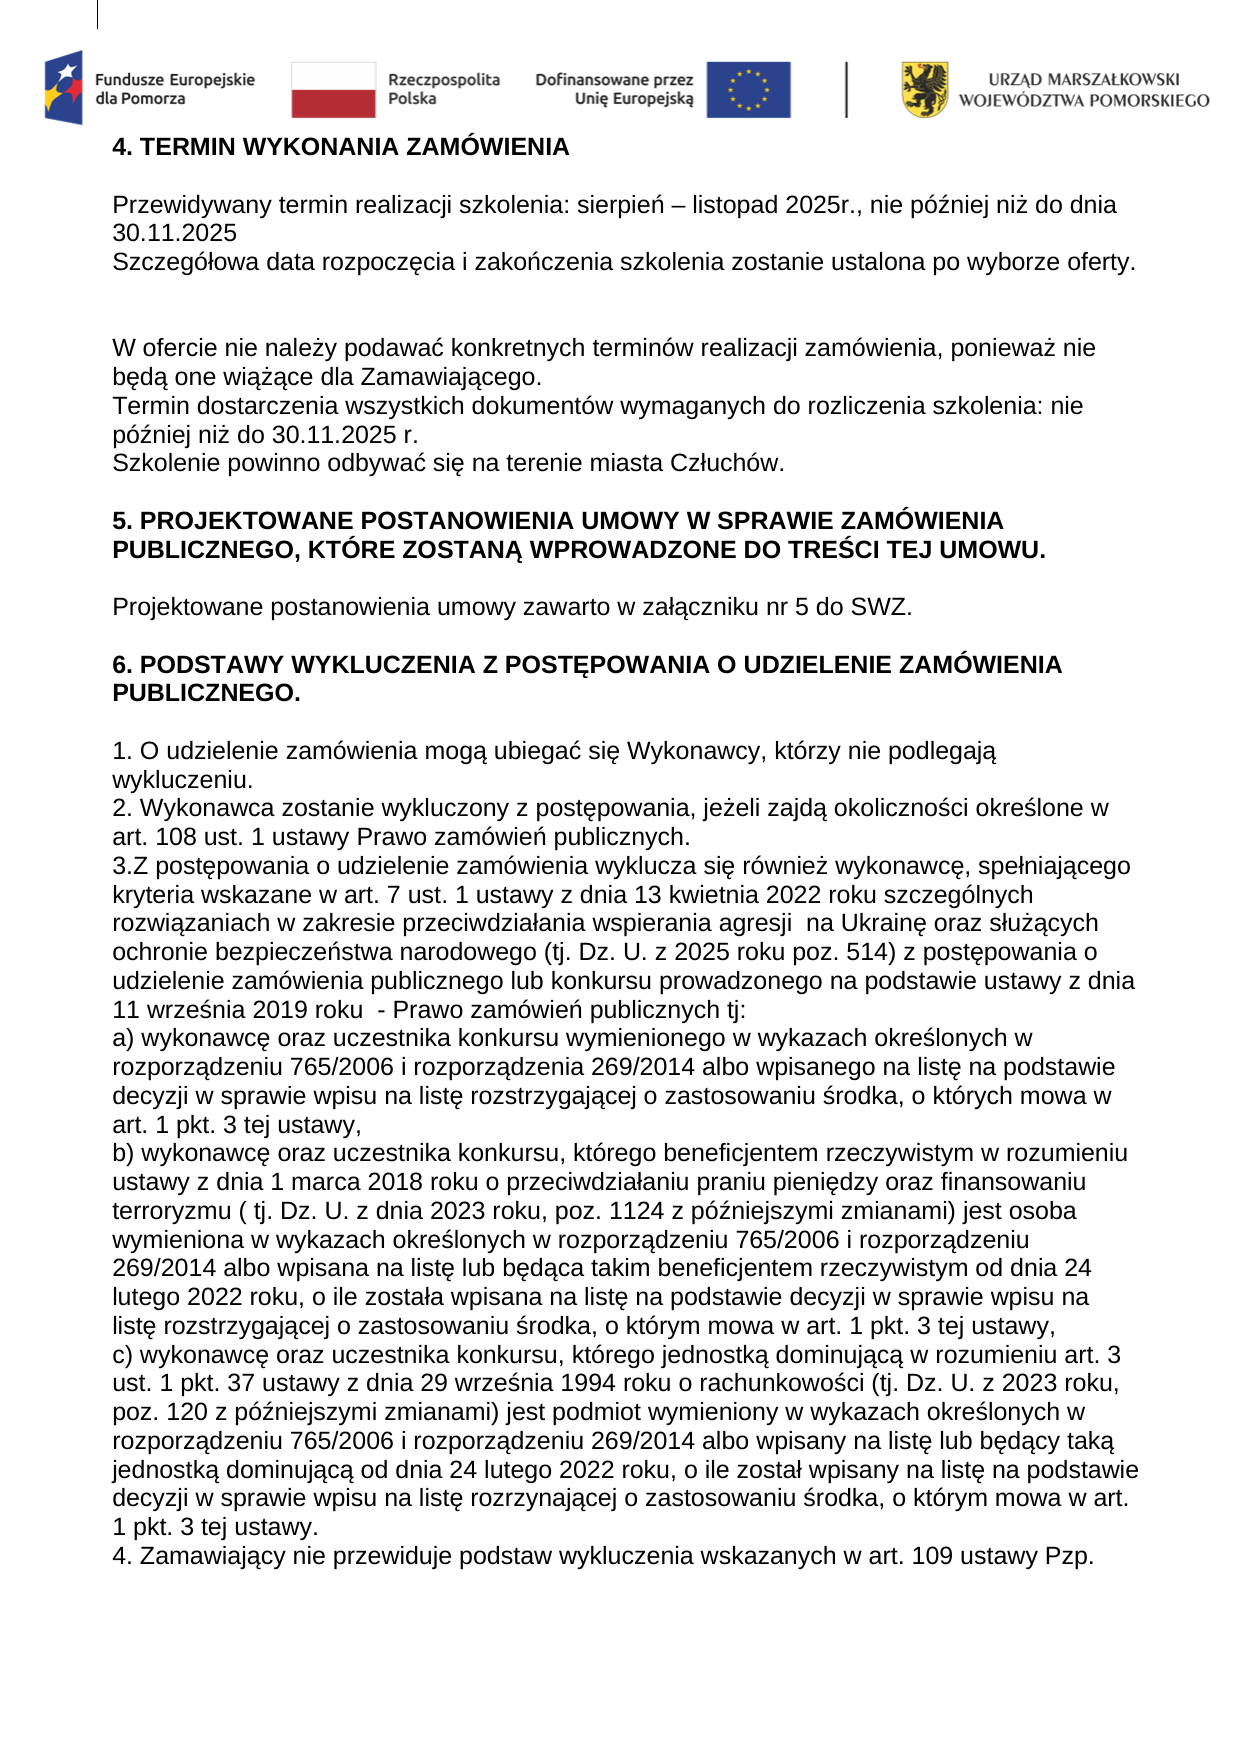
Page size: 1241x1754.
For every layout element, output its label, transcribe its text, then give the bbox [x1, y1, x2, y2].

text Termin dostarczenia wszystkich dokumentów wymaganych do rozliczenia szkolenia: nie później niż do 30.11.2025 r. [112, 391, 1141, 448]
text a) wykonawcę oraz uczestnika konkursu wymienionego w wykazach określonych w rozporządzeniu 765/2006 i rozporządzenia 269/2014 albo wpisanego na listę na podstawie decyzji w sprawie wpisu na listę rozstrzygającej o zastosowaniu środka, o których mowa w art. 1 pkt. 3 tej ustawy, [112, 1023, 1141, 1138]
text 3.Z postępowania o udzielenie zamówienia wyklucza się również wykonawcę, spełniającego kryteria wskazane w art. 7 ust. 1 ustawy z dnia 13 kwietnia 2022 roku szczególnych rozwiązaniach w zakresie przeciwdziałania wspierania agresji na Ukrainę oraz służących ochronie bezpieczeństwa narodowego (tj. Dz. U. z 2025 roku poz. 514) z postępowania o udzielenie zamówienia publicznego lub konkursu prowadzonego na podstawie ustawy z dnia 11 września 2019 roku - Prawo zamówień publicznych tj: [112, 851, 1141, 1023]
text Przewidywany termin realizacji szkolenia: sierpień – listopad 2025r., nie później niż do dnia 30.11.2025 [112, 189, 1141, 247]
text Projektowane postanowienia umowy zawarto w załączniku nr 5 do SWZ. [112, 592, 1141, 621]
text b) wykonawcę oraz uczestnika konkursu, którego beneficjentem rzeczywistym w rozumieniu ustawy z dnia 1 marca 2018 roku o przeciwdziałaniu praniu pieniędzy oraz finansowaniu terroryzmu ( tj. Dz. U. z dnia 2023 roku, poz. 1124 z późniejszymi zmianami) jest osoba wymieniona w wykazach określonych w rozporządzeniu 765/2006 i rozporządzeniu 269/2014 albo wpisana na listę lub będąca takim beneficjentem rzeczywistym od dnia 24 lutego 2022 roku, o ile została wpisana na listę na podstawie decyzji w sprawie wpisu na listę rozstrzygającej o zastosowaniu środka, o którym mowa w art. 1 pkt. 3 tej ustawy, [112, 1138, 1141, 1339]
text Szkolenie powinno odbywać się na terenie miasta Człuchów. [112, 448, 1141, 477]
text 6. PODSTAWY WYKLUCZENIA Z POSTĘPOWANIA O UDZIELENIE ZAMÓWIENIA PUBLICZNEGO. [112, 649, 1141, 707]
text c) wykonawcę oraz uczestnika konkursu, którego jednostką dominującą w rozumieniu art. 3 ust. 1 pkt. 37 ustawy z dnia 29 września 1994 roku o rachunkowości (tj. Dz. U. z 2023 roku, poz. 120 z późniejszymi zmianami) jest podmiot wymieniony w wykazach określonych w rozporządzeniu 765/2006 i rozporządzeniu 269/2014 albo wpisany na listę lub będący taką jednostką dominującą od dnia 24 lutego 2022 roku, o ile został wpisany na listę na podstawie [112, 1339, 1141, 1483]
text decyzji w sprawie wpisu na listę rozrzynającej o zastosowaniu środka, o którym mowa w art. 1 pkt. 3 tej ustawy. [112, 1483, 1141, 1541]
text W ofercie nie należy podawać konkretnych terminów realizacji zamówienia, ponieważ nie będą one wiążące dla Zamawiającego. [112, 333, 1141, 391]
text Szczegółowa data rozpoczęcia i zakończenia szkolenia zostanie ustalona po wyborze oferty. [112, 247, 1141, 276]
text 5. PROJEKTOWANE POSTANOWIENIA UMOWY W SPRAWIE ZAMÓWIENIA PUBLICZNEGO, KTÓRE ZOSTANĄ WPROWADZONE DO TREŚCI TEJ UMOWU. [112, 506, 1141, 563]
text 1. O udzielenie zamówienia mogą ubiegać się Wykonawcy, którzy nie podlegają wykluczeniu. [112, 736, 1141, 793]
text 4. TERMIN WYKONANIA ZAMÓWIENIA [112, 132, 1141, 161]
text 2. Wykonawca zostanie wykluczony z postępowania, jeżeli zajdą okoliczności określone w art. 108 ust. 1 ustawy Prawo zamówień publicznych. [112, 793, 1141, 851]
text 4. Zamawiający nie przewiduje podstaw wykluczenia wskazanych w art. 109 ustawy Pzp. [112, 1541, 1141, 1569]
picture [26, 31, 1228, 144]
